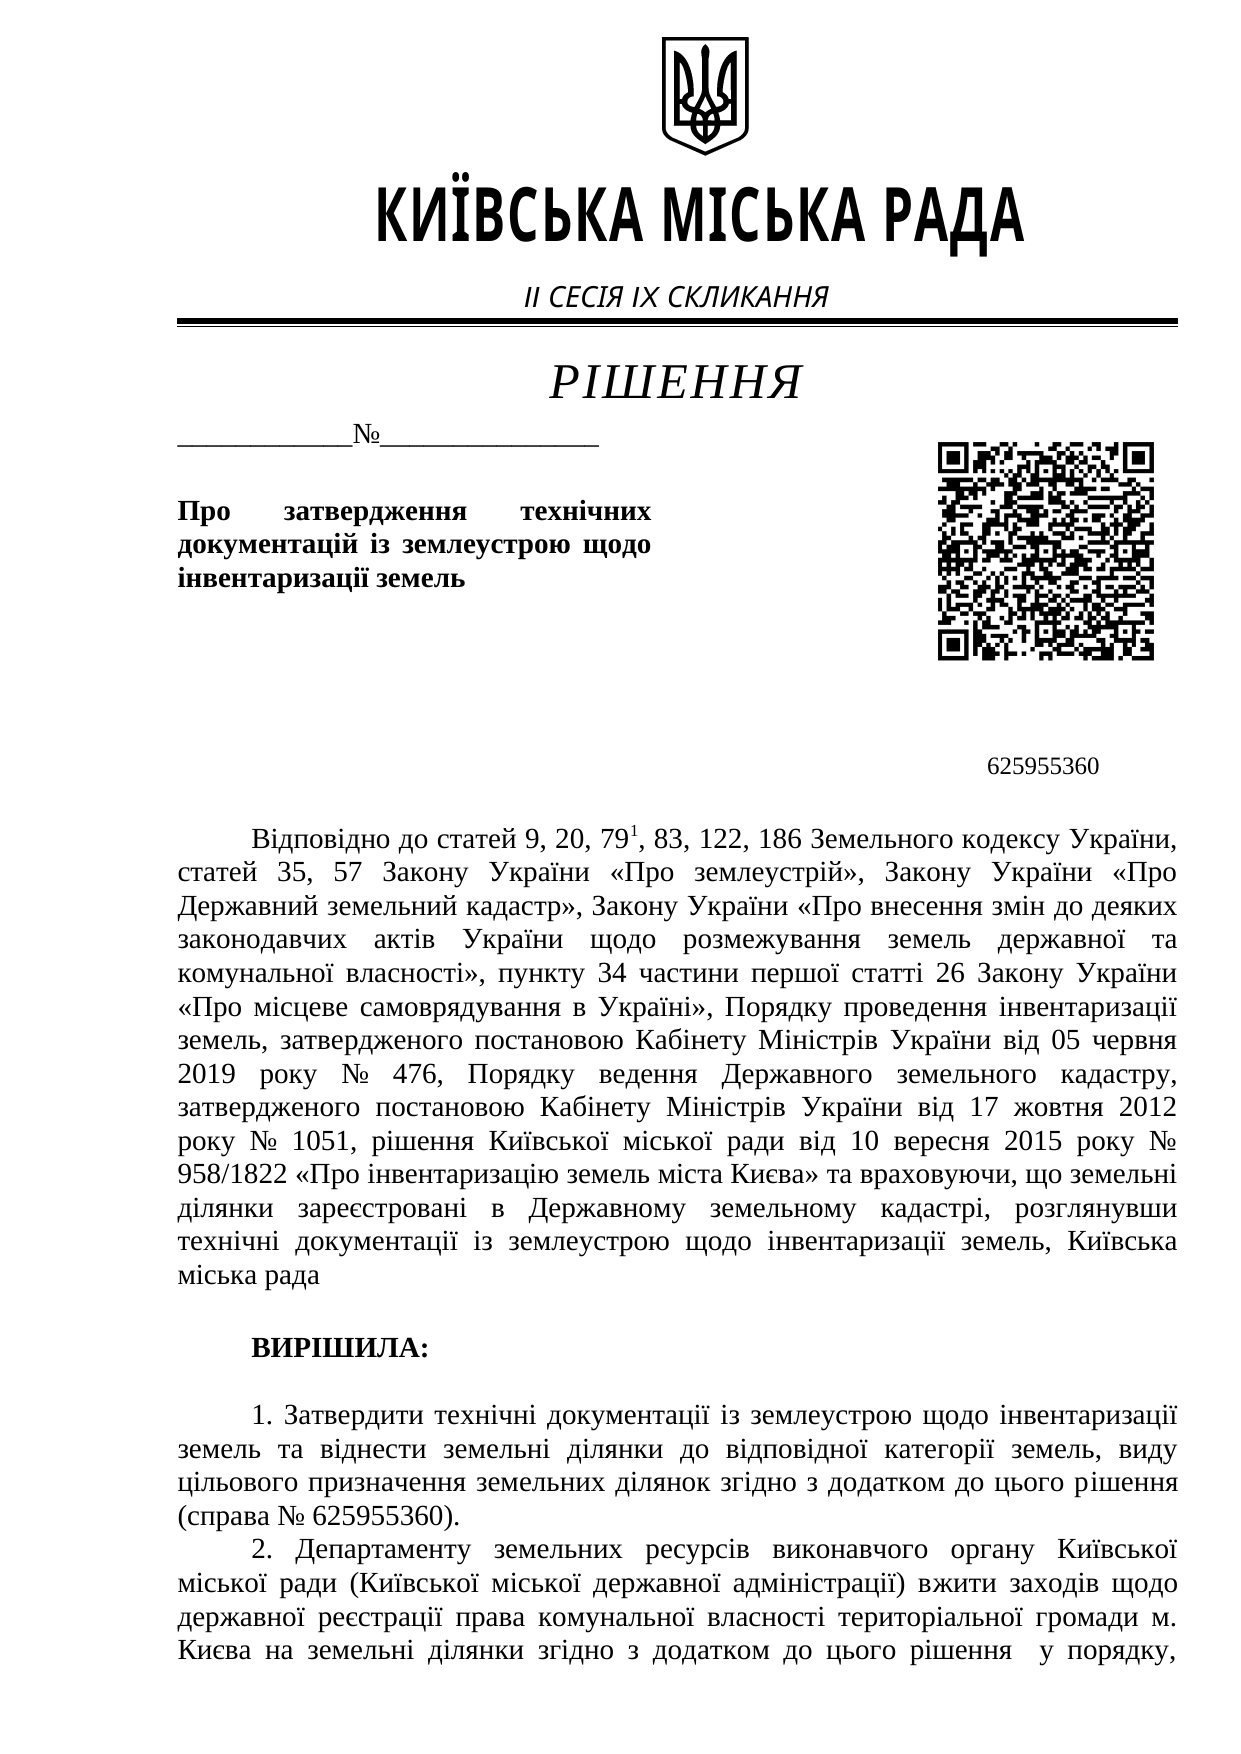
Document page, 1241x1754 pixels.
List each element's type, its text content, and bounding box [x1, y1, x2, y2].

subtitle РІШЕННЯ [177, 352, 1178, 410]
picture [660, 37, 751, 157]
picture [920, 449, 1171, 678]
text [177, 1532, 1178, 1666]
subtitle II сесія IX скликання [177, 276, 1178, 318]
text КИЇВСЬКА МІСЬКА РАДА [222, 161, 1178, 264]
text 1. Затвердити технічні документації із землеустрою щодо інвентаризації земель та віднести земельні ділянки до відповідної категорії земель, виду цільового призначення земельних ділянок згідно з додатком до цього рішення (справа № 625955360). [177, 1397, 1178, 1532]
subtitle Відповідно до статей 9, 20, 791, 83, 122, 186 Земельного кодексу України, статей 35, 57 Закону України «Про землеустрій», Закону України «Про Державний земельний кадастр», Закону України «Про внесення змін до деяких законодавчих актів України щодо розмежування земель державної та комунальної власності», пункту 34 частини першої статті 26 Закону України «Про місцеве самоврядування в Україні», Порядку проведення інвентаризації земель, затвердженого постановою Кабінету Міністрів України від 05 червня 2019 року № 476, Порядку ведення Державного земельного кадастру, затвердженого постановою Кабінету Міністрів України від 17 жовтня 2012 року № 1051, рішення Київської міської ради від 10 вересня 2015 року № 958/1822 «Про інвентаризацію земель міста Києва» та враховуючи, що земельні ділянки зареєстровані в Державному земельному кадастрі, розглянувши технічні документації із землеустрою щодо інвентаризації земель, Київська міська рада [177, 821, 1178, 1291]
text ВИРІШИЛА: [177, 1330, 1178, 1364]
table_header Про затвердження технічних документацій із землеустрою щодо інвентаризації земель [166, 493, 663, 617]
text ____________№_______________ [177, 416, 1178, 449]
